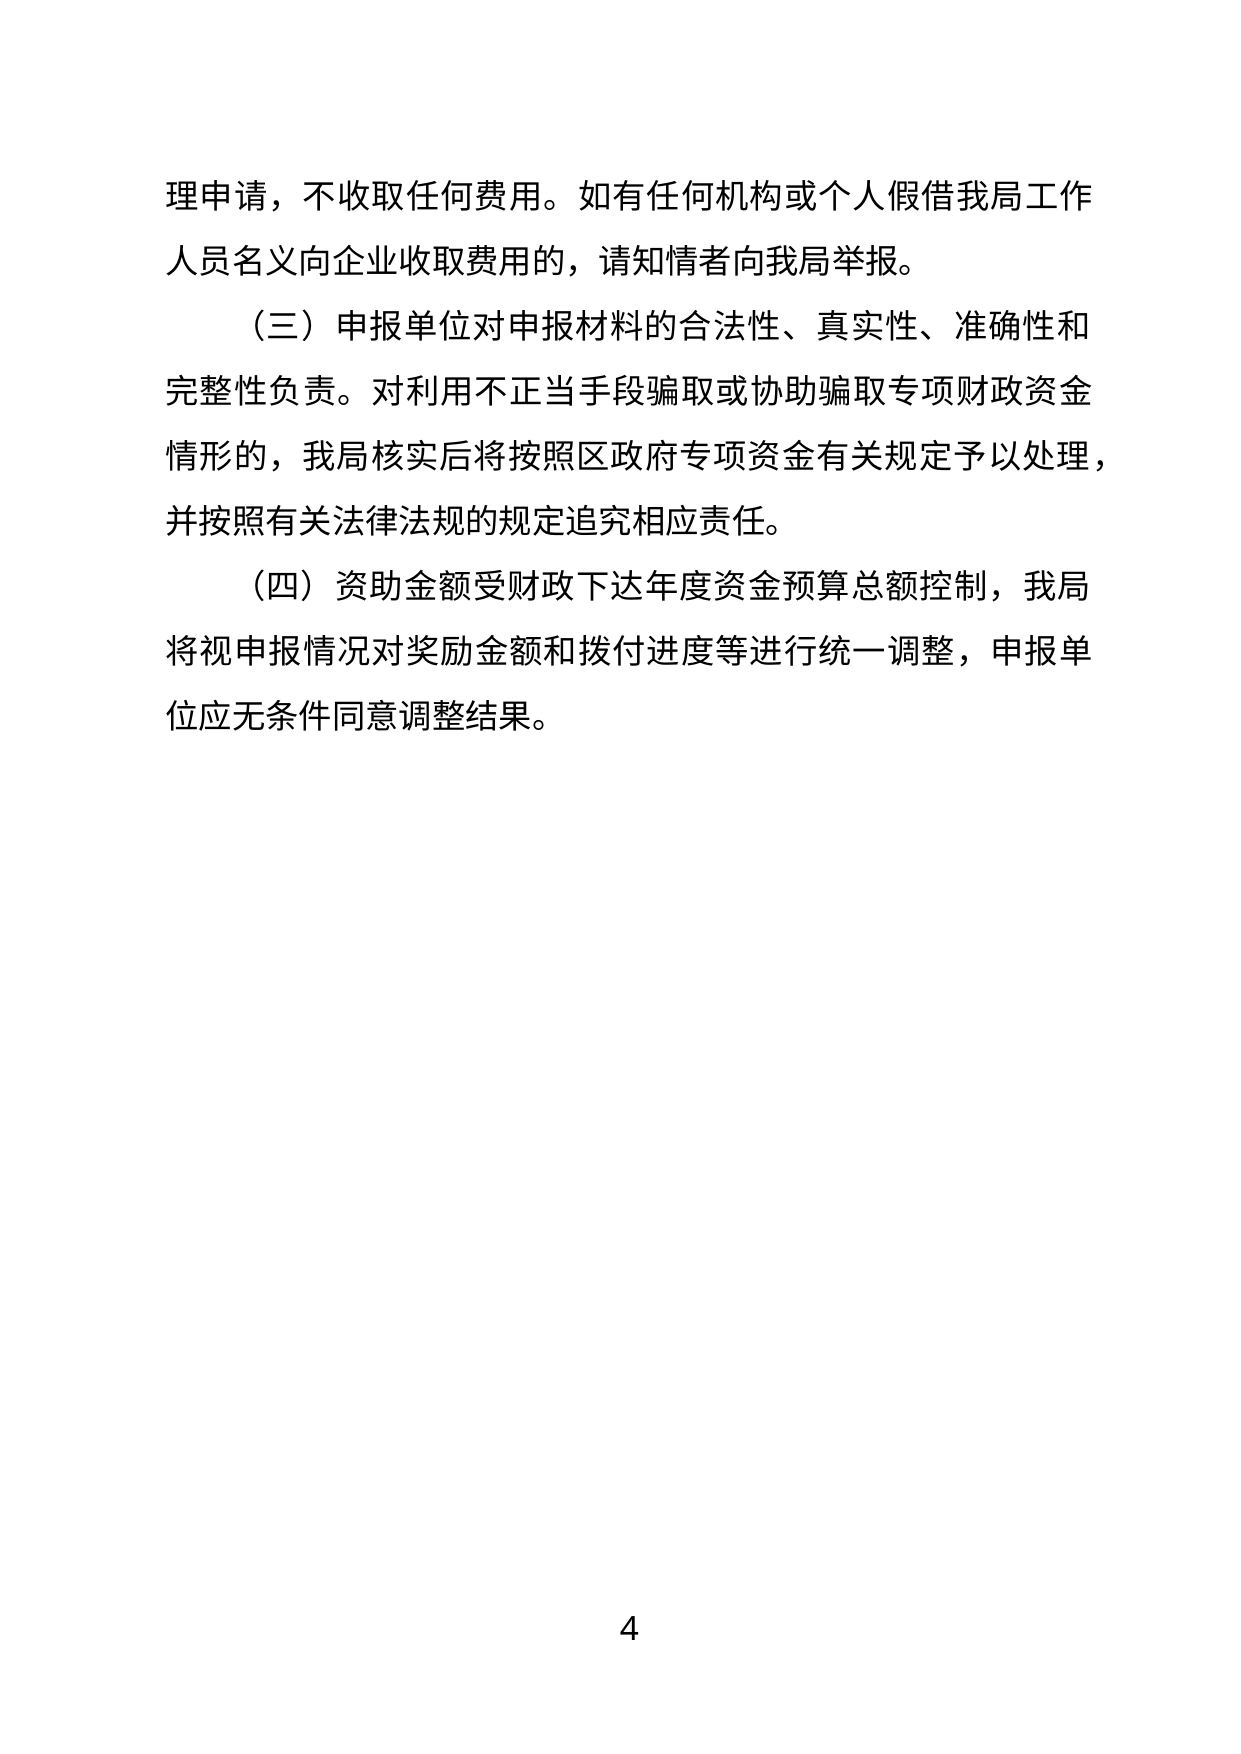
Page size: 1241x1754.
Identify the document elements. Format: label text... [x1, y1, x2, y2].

text （三）申报单位对申报材料的合法性、真实性、准确性和完整性负责。对利用不正当手段骗取或协助骗取专项财政资金情形的，我局核实后将按照区政府专项资金有关规定予以处理，并按照有关法律法规的规定追究相应责任。 [165, 292, 1093, 552]
title （四）资助金额受财政下达年度资金预算总额控制，我局将视申报情况对奖励金额和拨付进度等进行统一调整，申报单位应无条件同意调整结果。 [165, 552, 1093, 747]
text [165, 162, 1093, 292]
